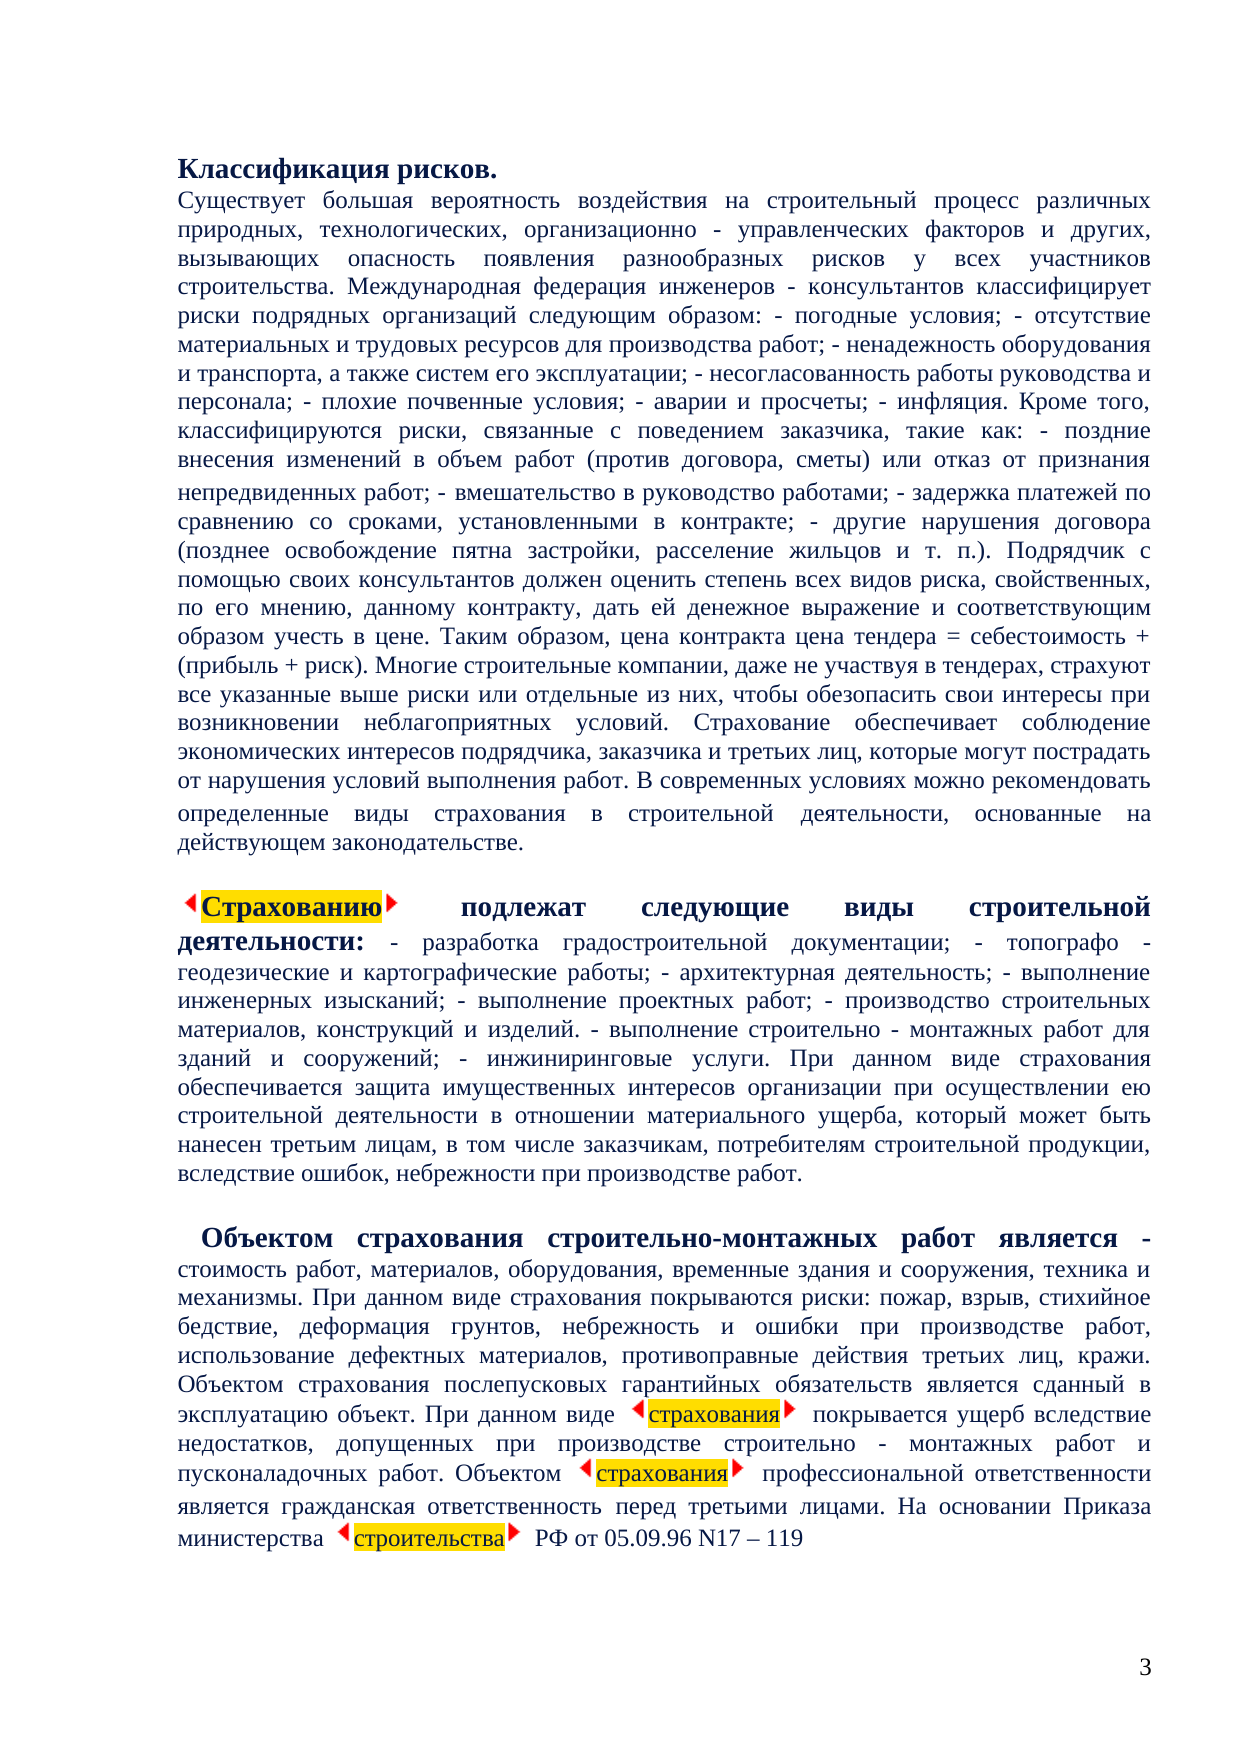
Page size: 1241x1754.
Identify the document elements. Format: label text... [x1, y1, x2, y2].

text Объектом страхования строительно-монтажных работ является -стоимость работ, материалов, оборудования, временные здания и сооружения, техника и механизмы. При данном виде страхования покрываются риски: пожар, взрыв, стихийное бедствие, деформация грунтов, небрежность и ошибки при производстве работ, использование дефектных материалов, противоправные действия третьих лиц, кражи. Объектом страхования послепусковых гарантийных обязательств является сданный в эксплуатацию объект. При данном виде страхования покрывается ущерб вследствие недостатков, допущенных при производстве строительно - монтажных работ и пусконаладочных работ. Объектом страхования профессиональной ответственности является гражданская ответственность перед третьими лицами. На основании Приказа министерства строительства РФ от 05.09.96 N17 – 119 [177, 1220, 1152, 1551]
picture [385, 891, 403, 917]
text Классификация рисков. [177, 152, 1152, 185]
picture [180, 891, 198, 917]
picture [627, 1397, 646, 1423]
text Существует большая вероятность воздействия на строительный процесс различных природных, технологических, организационно - управленческих факторов и других, вызывающих опасность появления разнообразных рисков у всех участников строительства. Международная федерация инженеров - консультантов классифицирует риски подрядных организаций следующим образом: - погодные условия; - отсутствие материальных и трудовых ресурсов для производства работ; - ненадежность оборудования и транспорта, а также систем его эксплуатации; - несогласованность работы руководства и персонала; - плохие почвенные условия; - аварии и просчеты; - инфляция. Кроме того, классифицируются риски, связанные с поведением заказчика, такие как: - поздние внесения изменений в объем работ (против договора, сметы) или отказ от признания непредвиденных работ; - вмешательство в руководство работами; - задержка платежей по сравнению со сроками, установленными в контракте; - другие нарушения договора (позднее освобождение пятна застройки, расселение жильцов и т. п.). Подрядчик с помощью своих консультантов должен оценить степень всех видов риска, свойственных, по его мнению, данному контракту, дать ей денежное выражение и соответствующим образом учесть в цене. Таким образом, цена контракта цена тендера = себестоимость + (прибыль + риск). Многие строительные компании, даже не участвуя в тендерах, страхуют все указанные выше риски или отдельные из них, чтобы обезопасить свои интересы при возникновении неблагоприятных условий. Страхование обеспечивает соблюдение экономических интересов подрядчика, заказчика и третьих лиц, которые могут пострадать от нарушения условий выполнения работ. В современных условиях можно рекомендовать определенные виды страхования в строительной деятельности, основанные на действующем законодательстве. [177, 185, 1152, 856]
picture [333, 1520, 351, 1546]
text Страхованию подлежат следующие виды строительной деятельности: - разработка градостроительной документации; - топографо - геодезические и картографические работы; - архитектурная деятельность; - выполнение инженерных изысканий; - выполнение проектных работ; - производство строительных материалов, конструкций и изделий. - выполнение строительно - монтажных работ для зданий и сооружений; - инжиниринговые услуги. При данном виде страхования обеспечивается защита имущественных интересов организации при осуществлении ею строительной деятельности в отношении материального ущерба, который может быть нанесен третьим лицам, в том числе заказчикам, потребителям строительной продукции, вследствие ошибок, небрежности при производстве работ. [177, 889, 1152, 1187]
picture [783, 1397, 801, 1423]
picture [575, 1456, 593, 1482]
picture [731, 1456, 749, 1482]
picture [507, 1520, 526, 1546]
